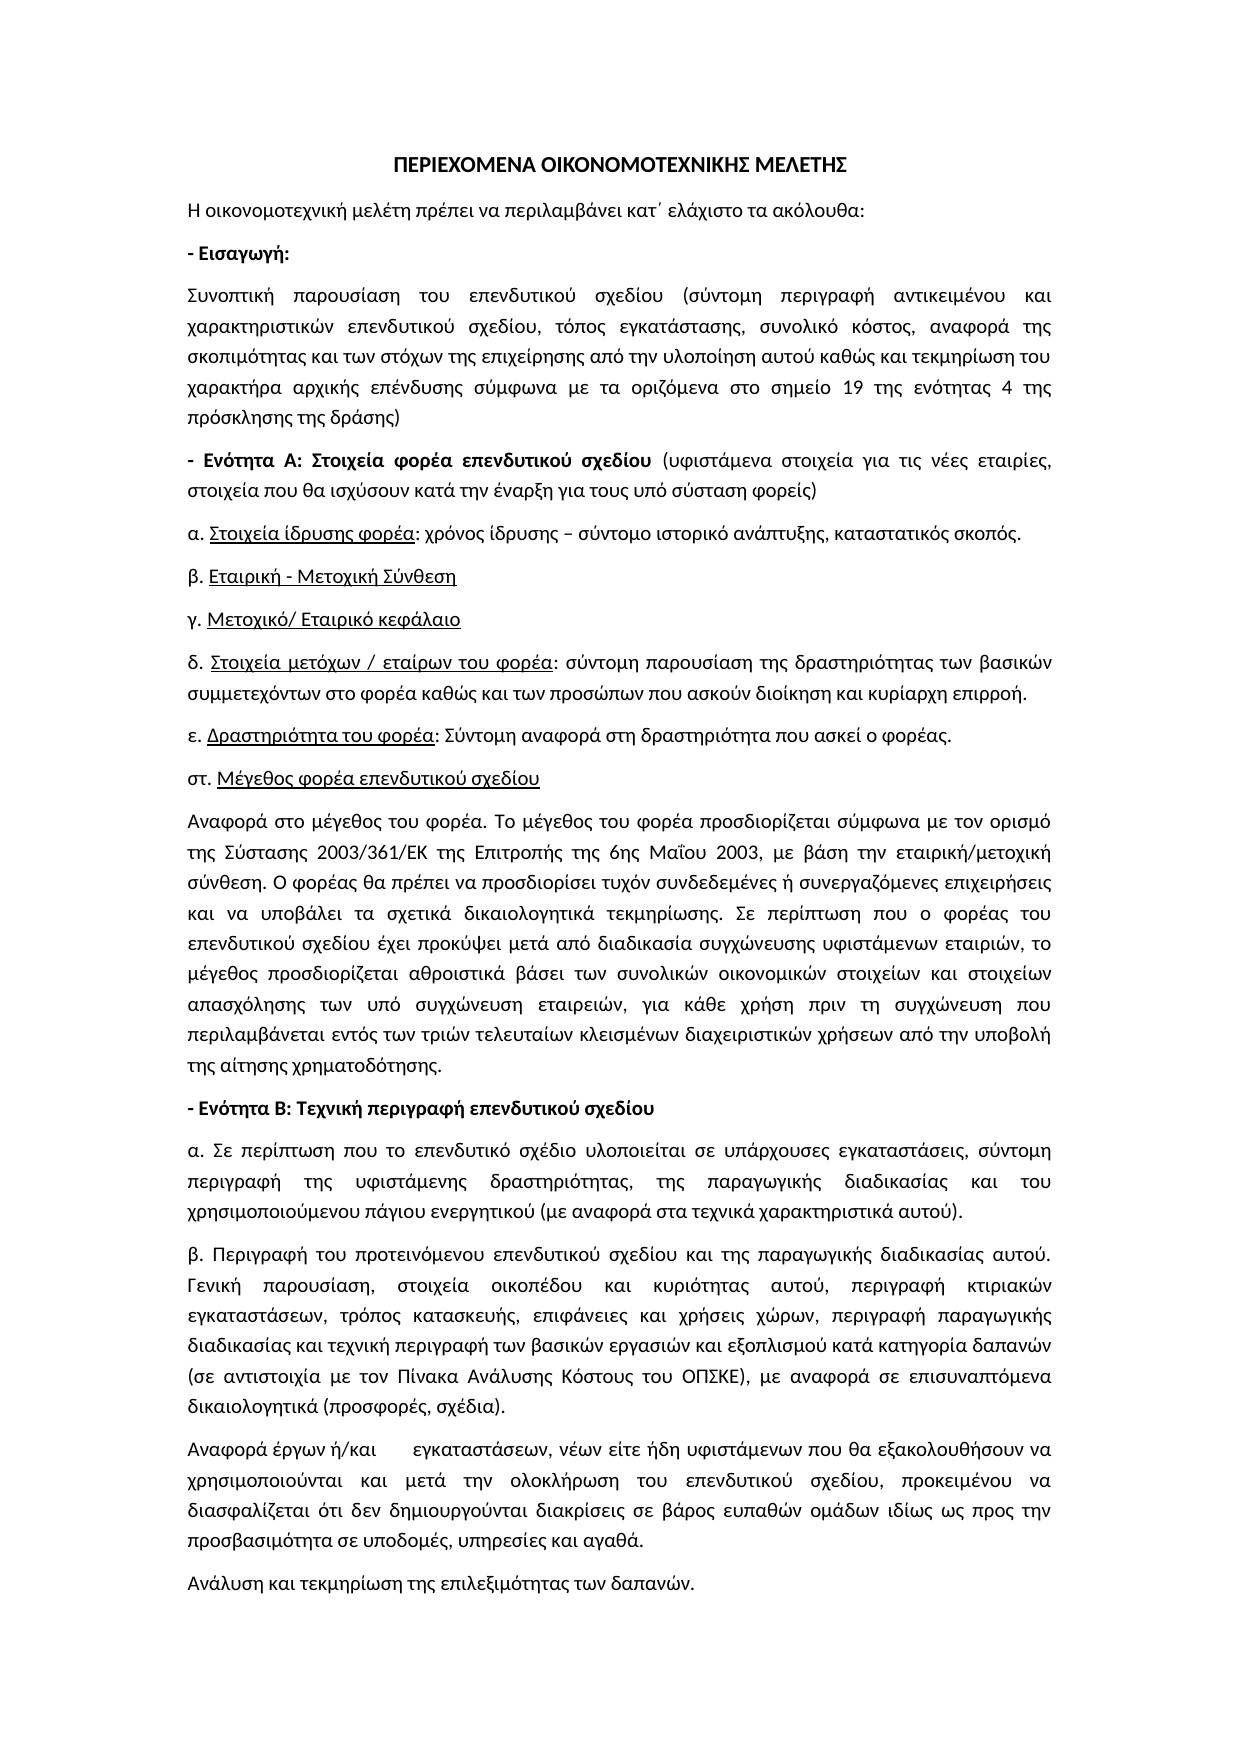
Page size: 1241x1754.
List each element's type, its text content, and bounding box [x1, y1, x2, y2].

text Ανάλυση και τεκμηρίωση της επιλεξιμότητας των δαπανών. [187, 1571, 1053, 1596]
text - Ενότητα Β: Τεχνική περιγραφή επενδυτικού σχεδίου [187, 1095, 1053, 1120]
text α. Σε περίπτωση που το επενδυτικό σχέδιο υλοποιείται σε υπάρχουσες εγκαταστάσεις, σύντομη περιγραφή της υφιστάμενης δραστηριότητας, της παραγωγικής διαδικασίας και του χρησιμοποιούμενου πάγιου ενεργητικού (με αναφορά στα τεχνικά χαρακτηριστικά αυτού). [187, 1138, 1053, 1224]
text Συνοπτική παρουσίαση του επενδυτικού σχεδίου (σύντομη περιγραφή αντικειμένου και χαρακτηριστικών επενδυτικού σχεδίου, τόπος εγκατάστασης, συνολικό κόστος, αναφορά της σκοπιμότητας και των στόχων της επιχείρησης από την υλοποίηση αυτού καθώς και τεκμηρίωση του χαρακτήρα αρχικής επένδυσης σύμφωνα με τα οριζόμενα στο σημείο 19 της ενότητας 4 της πρόσκλησης της δράσης) [187, 283, 1053, 430]
text β. Εταιρική - Μετοχική Σύνθεση [187, 563, 1053, 589]
text γ. Μετοχικό/ Εταιρικό κεφάλαιο [187, 606, 1053, 632]
text - Ενότητα Α: Στοιχεία φορέα επενδυτικού σχεδίου (υφιστάμενα στοιχεία για τις νέες εταιρίες, στοιχεία που θα ισχύσουν κατά την έναρξη για τους υπό σύσταση φορείς) [187, 447, 1053, 503]
text - Εισαγωγή: [187, 240, 1053, 265]
text β. Περιγραφή του προτεινόμενου επενδυτικού σχεδίου και της παραγωγικής διαδικασίας αυτού. Γενική παρουσίαση, στοιχεία οικοπέδου και κυριότητας αυτού, περιγραφή κτιριακών εγκαταστάσεων, τρόπος κατασκευής, επιφάνειες και χρήσεις χώρων, περιγραφή παραγωγικής διαδικασίας και τεχνική περιγραφή των βασικών εργασιών και εξοπλισμού κατά κατηγορία δαπανών (σε αντιστοιχία με τον Πίνακα Ανάλυσης Κόστους του ΟΠΣΚΕ), με αναφορά σε επισυναπτόμενα δικαιολογητικά (προσφορές, σχέδια). [187, 1241, 1053, 1419]
text α. Στοιχεία ίδρυσης φορέα: χρόνος ίδρυσης – σύντομο ιστορικό ανάπτυξης, καταστατικός σκοπός. [187, 521, 1053, 546]
text ΠΕΡΙΕΧΟΜΕΝΑ ΟΙΚΟΝΟΜΟΤΕΧΝΙΚΗΣ ΜΕΛΕΤΗΣ [187, 150, 1053, 178]
text δ. Στοιχεία μετόχων / εταίρων του φορέα: σύντομη παρουσίαση της δραστηριότητας των βασικών συμμετεχόντων στο φορέα καθώς και των προσώπων που ασκούν διοίκηση και κυρίαρχη επιρροή. [187, 649, 1053, 705]
text Αναφορά στο μέγεθος του φορέα. Το μέγεθος του φορέα προσδιορίζεται σύμφωνα με τον ορισμό της Σύστασης 2003/361/ΕΚ της Επιτροπής της 6ης Μαΐου 2003, με βάση την εταιρική/μετοχική σύνθεση. Ο φορέας θα πρέπει να προσδιορίσει τυχόν συνδεδεμένες ή συνεργαζόμενες επιχειρήσεις και να υποβάλει τα σχετικά δικαιολογητικά τεκμηρίωσης. Σε περίπτωση που ο φορέας του επενδυτικού σχεδίου έχει προκύψει μετά από διαδικασία συγχώνευσης υφιστάμενων εταιριών, το μέγεθος προσδιορίζεται αθροιστικά βάσει των συνολικών οικονομικών στοιχείων και στοιχείων απασχόλησης των υπό συγχώνευση εταιρειών, για κάθε χρήση πριν τη συγχώνευση που περιλαμβάνεται εντός των τριών τελευταίων κλεισμένων διαχειριστικών χρήσεων από την υποβολή της αίτησης χρηματοδότησης. [187, 808, 1053, 1077]
text Η οικονομοτεχνική μελέτη πρέπει να περιλαμβάνει κατ΄ ελάχιστο τα ακόλουθα: [187, 197, 1053, 222]
text Αναφορά έργων ή/και εγκαταστάσεων, νέων είτε ήδη υφιστάμενων που θα εξακολουθήσουν να χρησιμοποιούνται και μετά την ολοκλήρωση του επενδυτικού σχεδίου, προκειμένου να διασφαλίζεται ότι δεν δημιουργούνται διακρίσεις σε βάρος ευπαθών ομάδων ιδίως ως προς την προσβασιμότητα σε υποδομές, υπηρεσίες και αγαθά. [187, 1436, 1053, 1553]
text ε. Δραστηριότητα του φορέα: Σύντομη αναφορά στη δραστηριότητα που ασκεί ο φορέας. [187, 723, 1053, 748]
text στ. Μέγεθος φορέα επενδυτικού σχεδίου [187, 766, 1053, 791]
